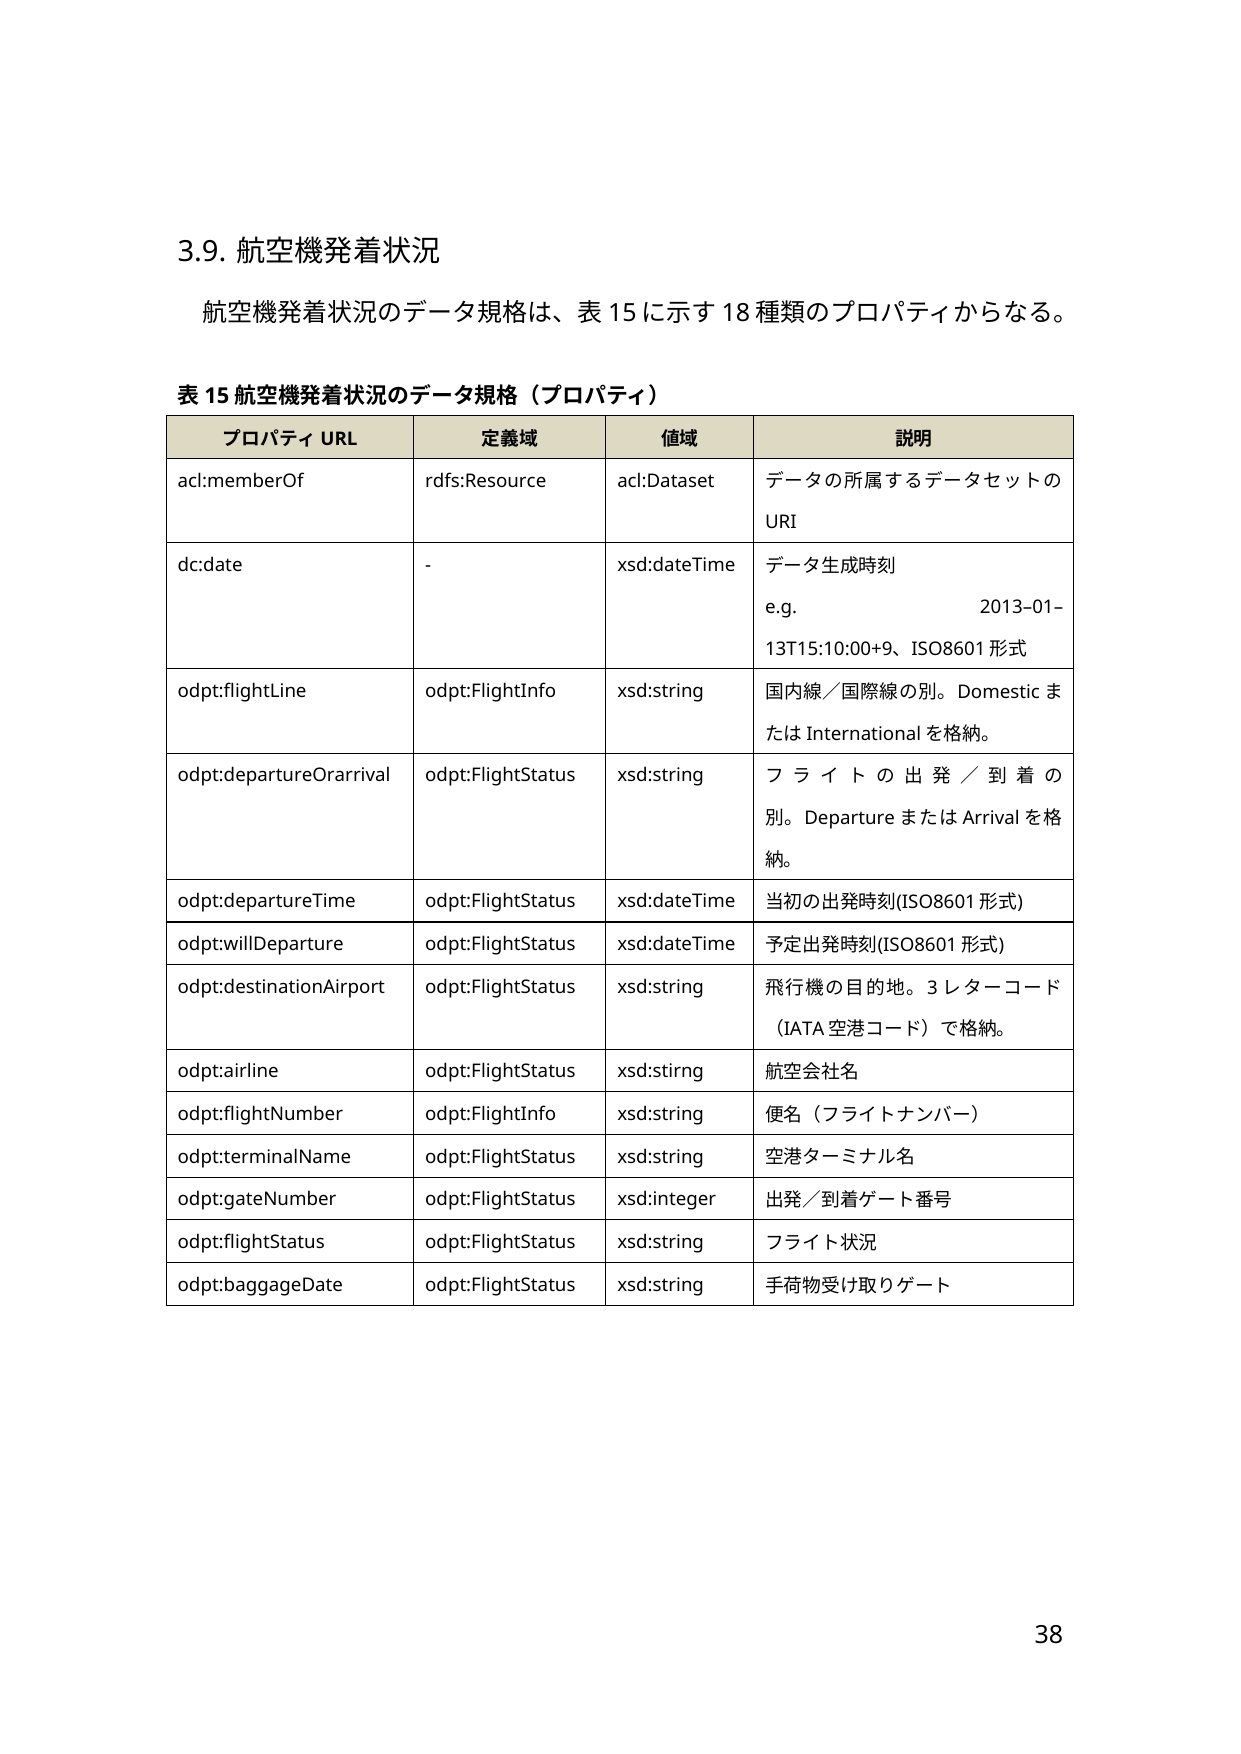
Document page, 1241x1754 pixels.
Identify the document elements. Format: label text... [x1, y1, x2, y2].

table_cell xsd:string [606, 1220, 753, 1262]
table_header プロパティURL [167, 416, 413, 458]
table_cell xsd:string [606, 754, 753, 879]
table_cell odpt:flightLine [167, 669, 413, 753]
text 航空機発着状況のデータ規格は、表 15に示す18種類のプロパティからなる。 [177, 290, 1063, 332]
table_cell フライト状況 [754, 1220, 1073, 1262]
table_cell xsd:string [606, 1135, 753, 1177]
table_cell odpt:FlightStatus [414, 880, 605, 921]
text 表 15 航空機発着状況のデータ規格（プロパティ） [177, 373, 1063, 415]
table_cell dc:date [167, 543, 413, 668]
table_cell xsd:string [606, 965, 753, 1048]
table_cell xsd:string [606, 1263, 753, 1305]
table_cell acl:memberOf [167, 459, 413, 542]
table_cell rdfs:Resource [414, 459, 605, 542]
table_cell odpt:FlightInfo [414, 1092, 605, 1134]
table_cell xsd:integer [606, 1178, 753, 1219]
table_cell odpt:FlightStatus [414, 1135, 605, 1177]
table_cell odpt:FlightStatus [414, 1178, 605, 1219]
table_cell odpt:FlightStatus [414, 754, 605, 879]
table_cell odpt:FlightStatus [414, 1263, 605, 1305]
table_cell 空港ターミナル名 [754, 1135, 1073, 1177]
table_cell odpt:destinationAirport [167, 965, 413, 1048]
table_cell xsd:string [606, 1092, 753, 1134]
table_cell xsd:stirng [606, 1050, 753, 1091]
table_cell odpt:willDeparture [167, 923, 413, 964]
table_header 説明 [754, 416, 1073, 458]
table_cell odpt:gateNumber [167, 1178, 413, 1219]
table_cell odpt:FlightStatus [414, 965, 605, 1048]
table_cell xsd:dateTime [606, 880, 753, 921]
table_header 値域 [606, 416, 753, 458]
table_cell odpt:departureOrarrival [167, 754, 413, 879]
table_cell 出発／到着ゲート番号 [754, 1178, 1073, 1219]
table_cell フライトの出発／到着の別。DepartureまたはArrivalを格納。 [754, 754, 1073, 879]
table_cell odpt:FlightStatus [414, 923, 605, 964]
table_cell odpt:airline [167, 1050, 413, 1091]
table_cell 飛行機の目的地。3レターコード（IATA空港コード）で格納。 [754, 965, 1073, 1048]
table_cell odpt:flightStatus [167, 1220, 413, 1262]
table_cell odpt:FlightStatus [414, 1220, 605, 1262]
table_header 定義域 [414, 416, 605, 458]
table_cell odpt:baggageDate [167, 1263, 413, 1305]
subtitle 航空機発着状況 [177, 207, 1063, 290]
table_cell データの所属するデータセットのURI [754, 459, 1073, 542]
table_cell odpt:departureTime [167, 880, 413, 921]
table_cell xsd:dateTime [606, 923, 753, 964]
table_cell 航空会社名 [754, 1050, 1073, 1091]
table_cell 当初の出発時刻(ISO8601形式) [754, 880, 1073, 921]
table_cell データ生成時刻 e.g. 2013–01–13T15:10:00+9、ISO8601形式 [754, 543, 1073, 668]
table_cell 便名（フライトナンバー） [754, 1092, 1073, 1134]
table_cell acl:Dataset [606, 459, 753, 542]
table_cell 予定出発時刻(ISO8601形式) [754, 923, 1073, 964]
table_cell odpt:FlightStatus [414, 1050, 605, 1091]
table_cell - [414, 543, 605, 668]
table_cell odpt:FlightInfo [414, 669, 605, 753]
table_cell odpt:flightNumber [167, 1092, 413, 1134]
table_cell xsd:string [606, 669, 753, 753]
table_cell xsd:dateTime [606, 543, 753, 668]
table_cell 国内線／国際線の別。DomesticまたはInternationalを格納。 [754, 669, 1073, 753]
table_cell odpt:terminalName [167, 1135, 413, 1177]
table_cell 手荷物受け取りゲート [754, 1263, 1073, 1305]
